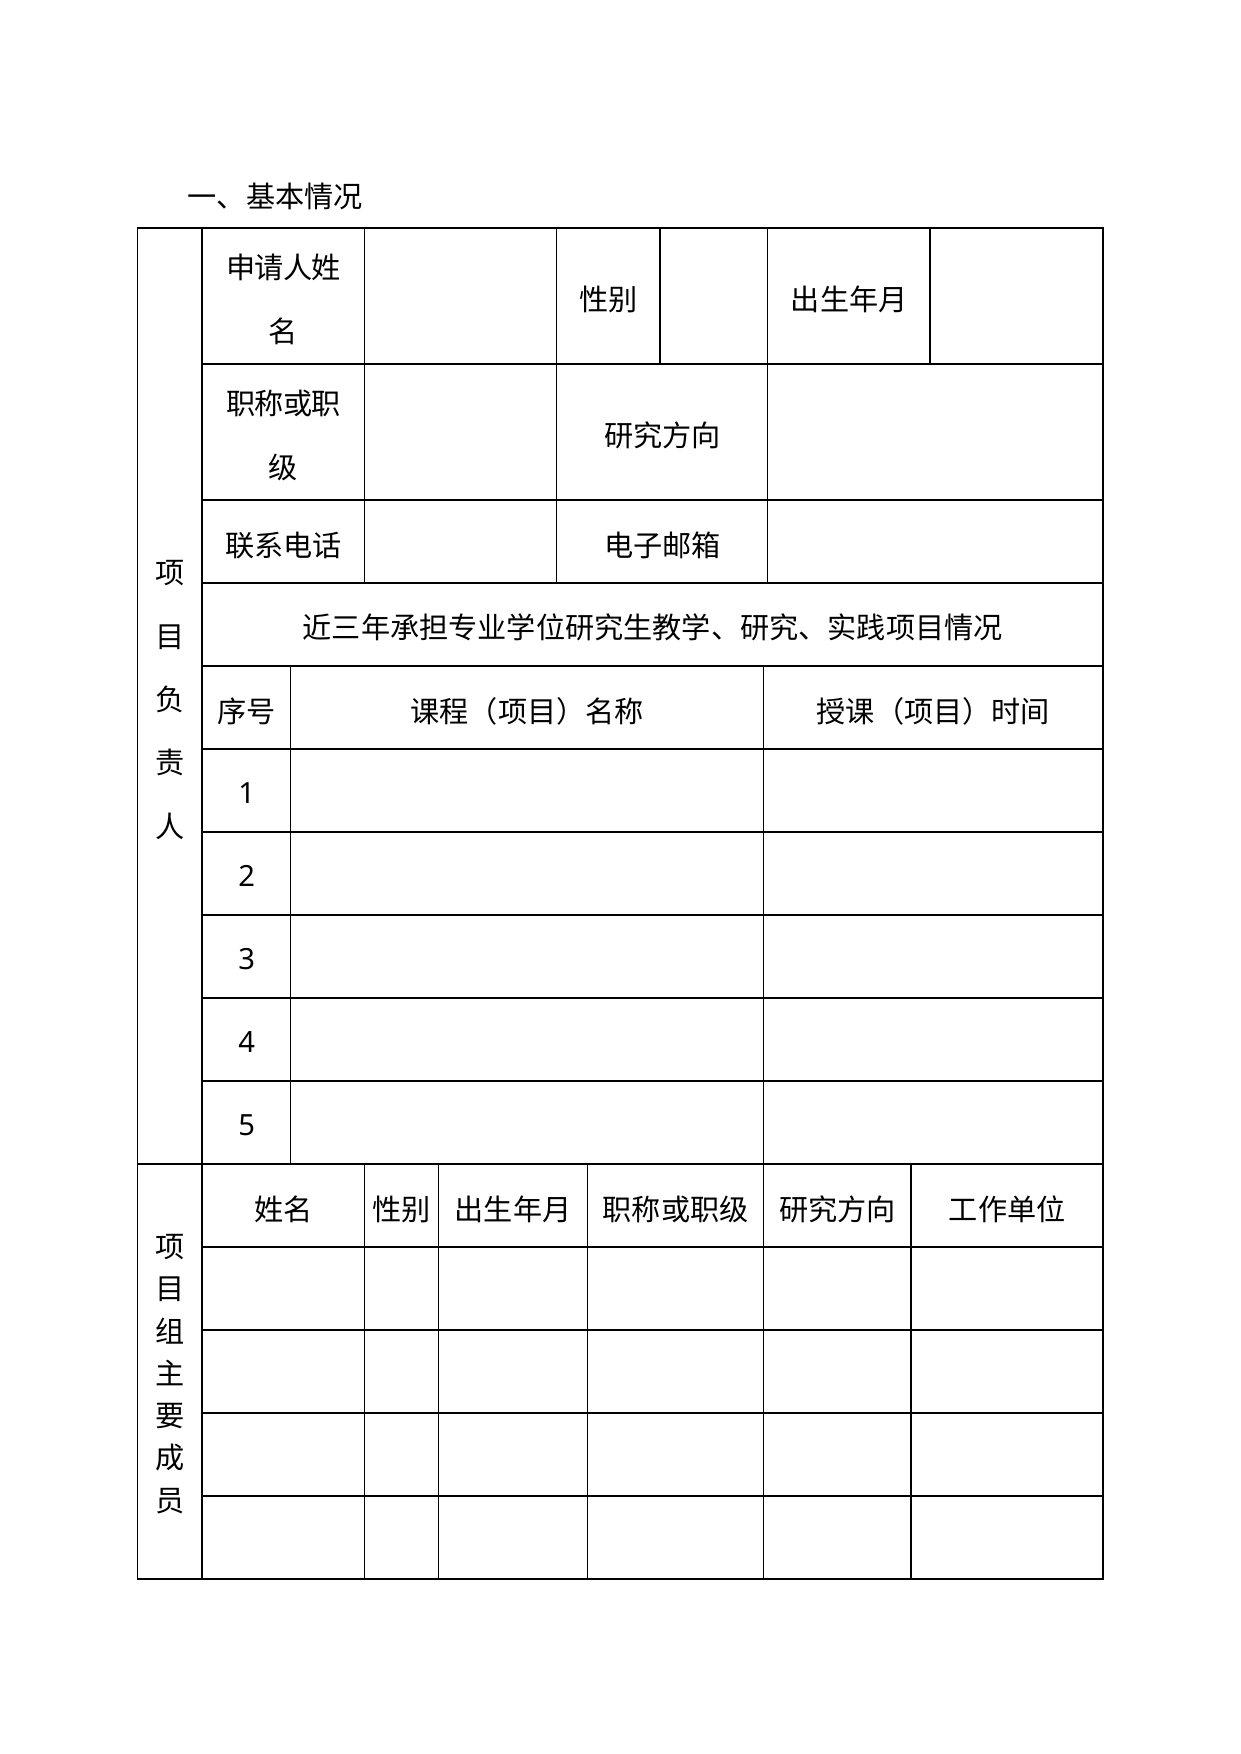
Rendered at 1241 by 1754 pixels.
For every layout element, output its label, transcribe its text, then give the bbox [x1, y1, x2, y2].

table_cell [764, 1248, 910, 1329]
table_cell [203, 1414, 364, 1495]
table_cell 3 [203, 916, 290, 997]
table_cell 出生年月 [439, 1165, 587, 1246]
table_cell [768, 365, 1102, 499]
table_cell [291, 916, 763, 997]
table_cell [203, 1331, 364, 1412]
table_cell 研究方向 [764, 1165, 910, 1246]
table_cell [764, 916, 1102, 997]
table_cell [203, 1497, 364, 1578]
table_cell 联系电话 [203, 501, 364, 582]
table_header 出生年月 [768, 229, 929, 363]
table_cell [912, 1497, 1102, 1578]
table_cell 职称或职级 [588, 1165, 763, 1246]
table_cell [764, 1082, 1102, 1163]
table_cell [588, 1414, 763, 1495]
table_cell [588, 1248, 763, 1329]
table_cell 授课（项目）时间 [764, 667, 1102, 748]
table_cell [439, 1248, 587, 1329]
table_cell [764, 750, 1102, 831]
table_cell 5 [203, 1082, 290, 1163]
table_cell 职称或职级 [203, 365, 364, 499]
table_cell [912, 1248, 1102, 1329]
table_cell [365, 1248, 438, 1329]
table_cell 工作单位 [912, 1165, 1102, 1246]
table_cell [291, 833, 763, 914]
table_cell [764, 1497, 910, 1578]
table_cell [291, 750, 763, 831]
table_cell [764, 1331, 910, 1412]
table_header 申请人姓名 [203, 229, 364, 363]
table_cell [912, 1414, 1102, 1495]
table_cell [291, 1082, 763, 1163]
table_header 性别 [557, 229, 659, 363]
table_cell 性别 [365, 1165, 438, 1246]
table_cell 序号 [203, 667, 290, 748]
table_cell [365, 1497, 438, 1578]
table_cell [291, 999, 763, 1080]
table_cell [764, 833, 1102, 914]
table_cell 电子邮箱 [557, 501, 767, 582]
text 一、基本情况 [187, 162, 1053, 227]
table_cell [764, 999, 1102, 1080]
table_header 项目负责人 [138, 229, 201, 1163]
table_cell [764, 1414, 910, 1495]
table_cell [365, 1331, 438, 1412]
table_cell [365, 365, 556, 499]
table_cell [439, 1331, 587, 1412]
table_header [365, 229, 556, 363]
table_cell 姓名 [203, 1165, 364, 1246]
table_cell 2 [203, 833, 290, 914]
table_cell [768, 501, 1102, 582]
table_header [661, 229, 767, 363]
table_cell 近三年承担专业学位研究生教学、研究、实践项目情况 [203, 584, 1102, 665]
table_cell 研究方向 [557, 365, 767, 499]
table_cell 1 [203, 750, 290, 831]
table_header [931, 229, 1102, 363]
table_cell 课程（项目）名称 [291, 667, 763, 748]
table_cell [365, 501, 556, 582]
table_cell [588, 1497, 763, 1578]
table_cell [439, 1497, 587, 1578]
table_cell 4 [203, 999, 290, 1080]
table_cell [439, 1414, 587, 1495]
table_cell [365, 1414, 438, 1495]
table_cell 项目组主要成员 [138, 1165, 201, 1578]
table_cell [912, 1331, 1102, 1412]
table_cell [203, 1248, 364, 1329]
table_cell [588, 1331, 763, 1412]
